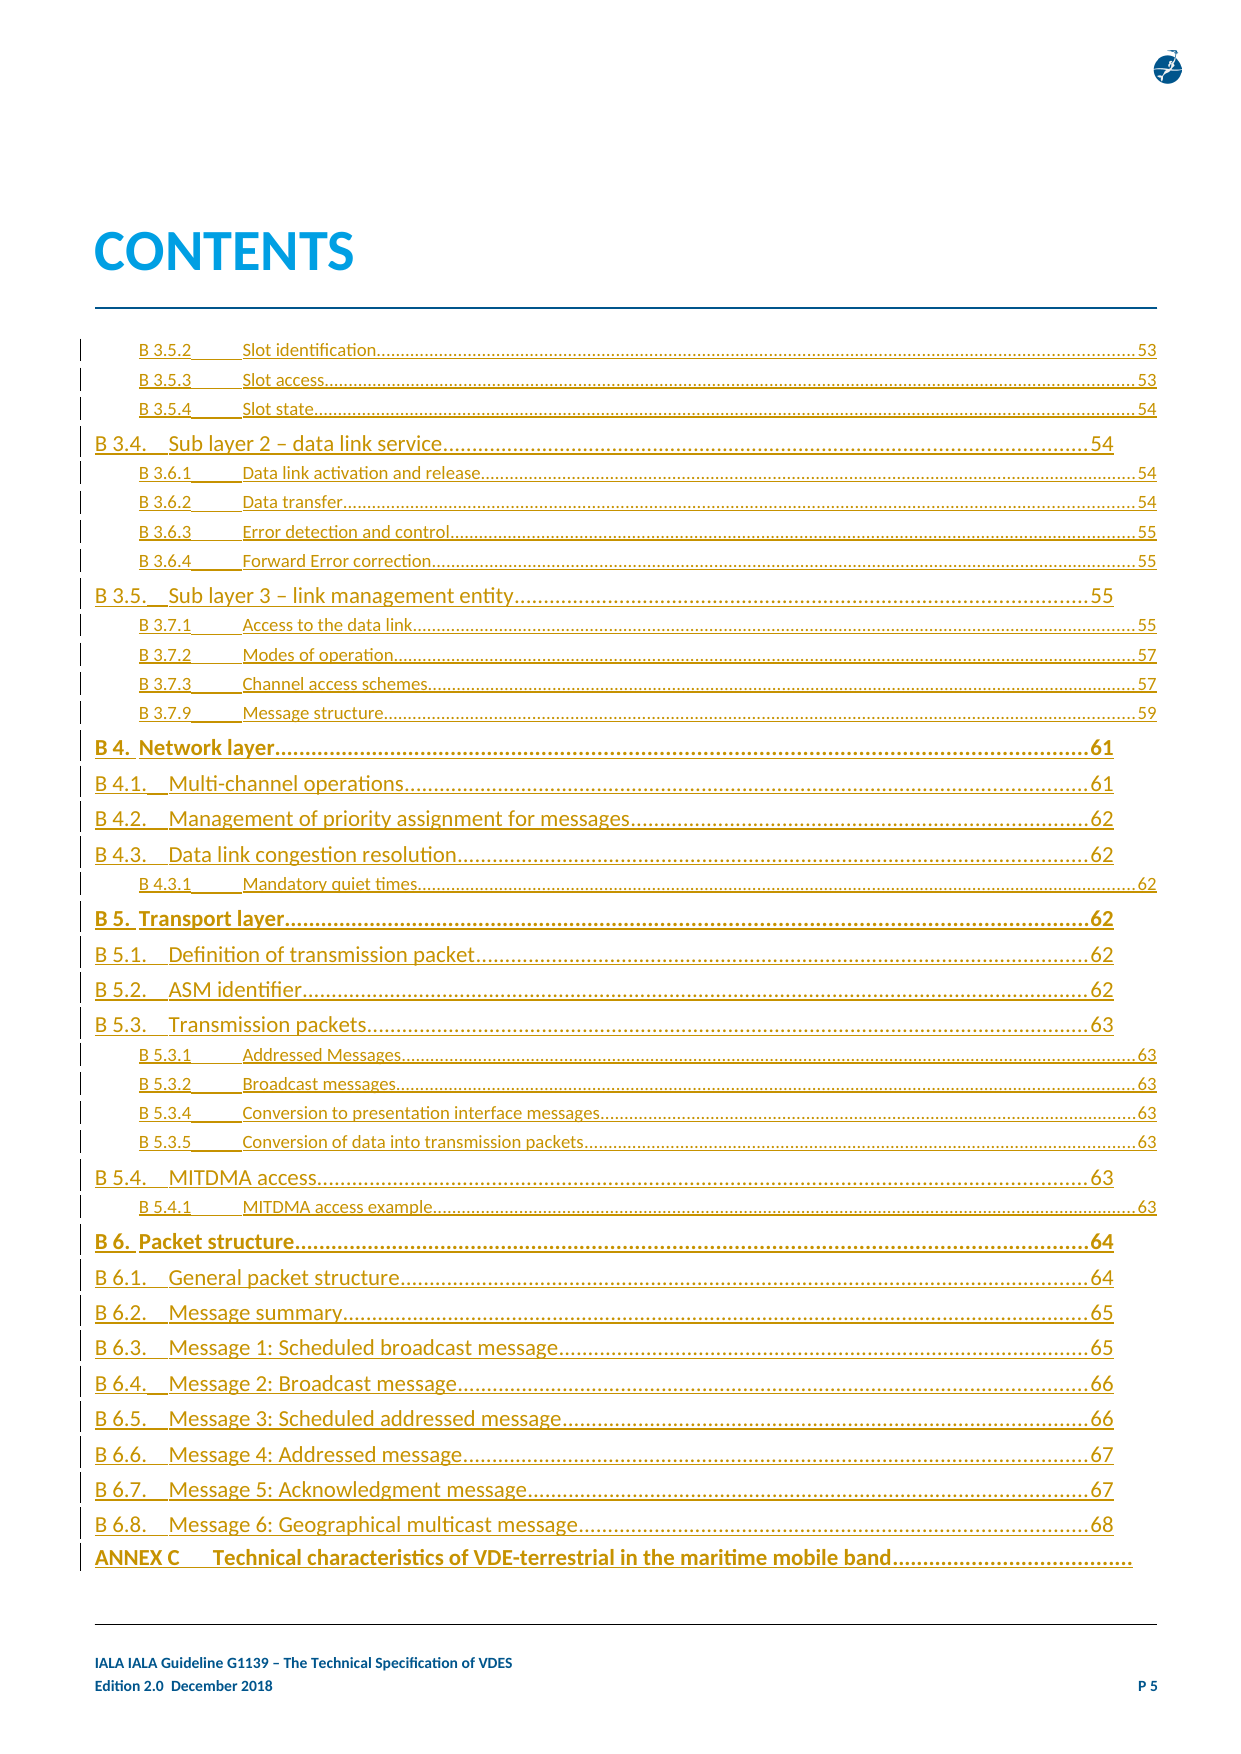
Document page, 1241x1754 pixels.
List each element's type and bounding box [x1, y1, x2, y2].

picture [1122, 0, 1241, 119]
